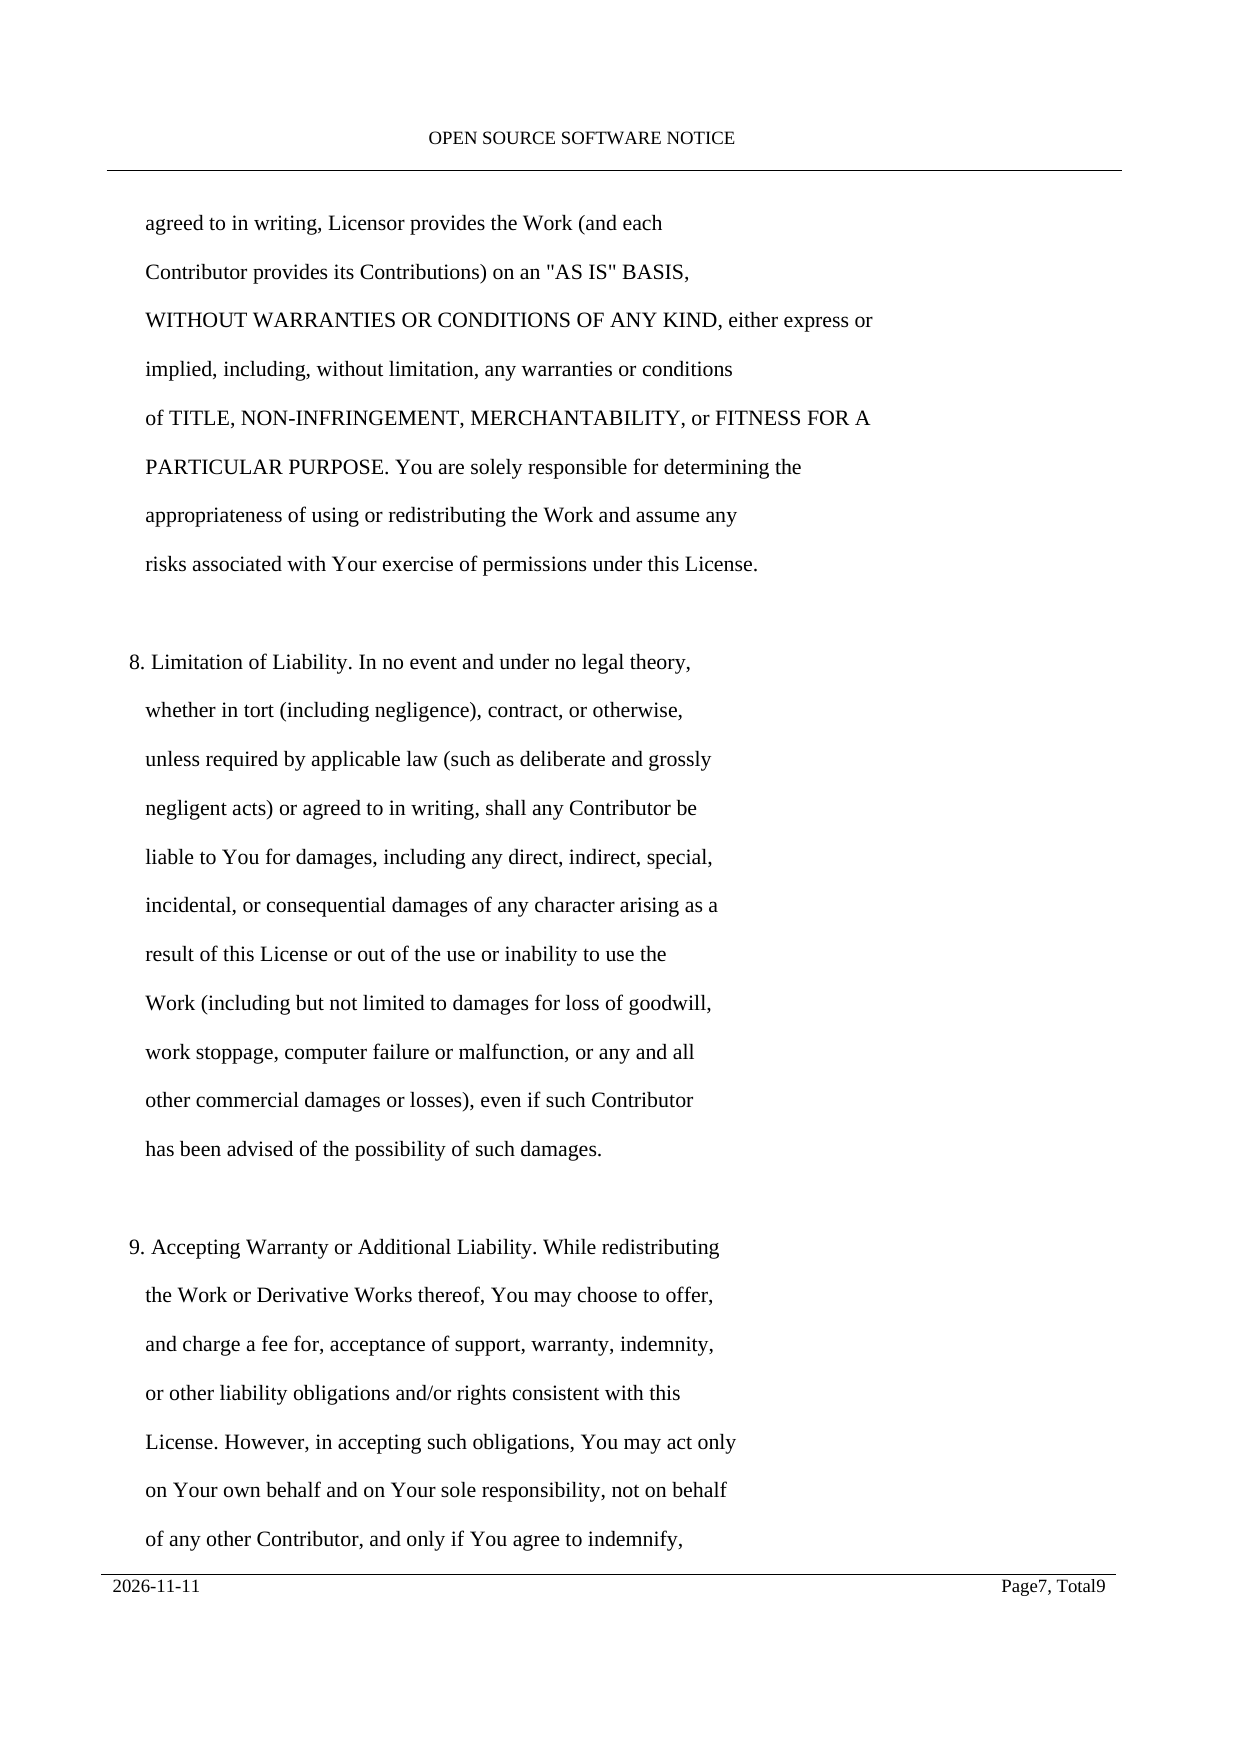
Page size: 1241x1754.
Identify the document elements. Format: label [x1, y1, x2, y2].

text [112, 206, 1128, 1555]
